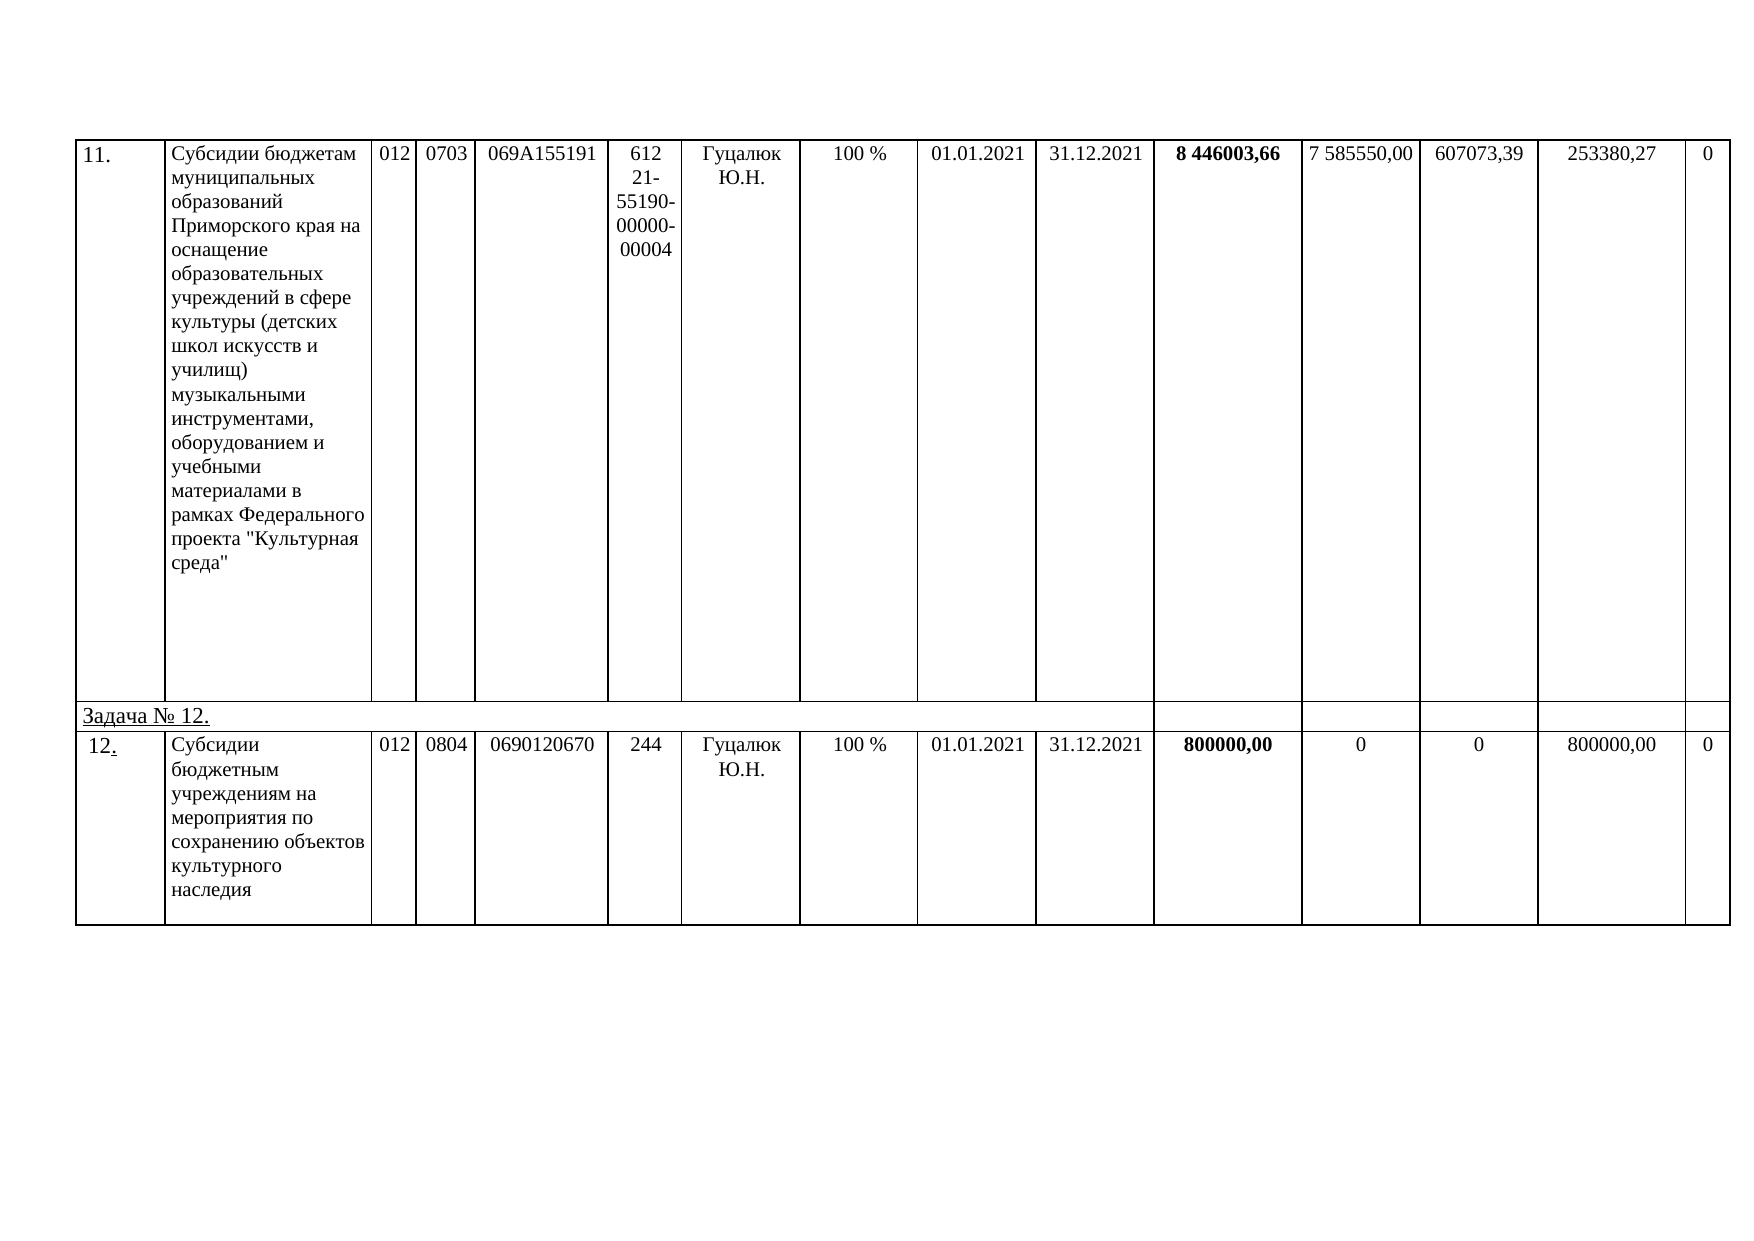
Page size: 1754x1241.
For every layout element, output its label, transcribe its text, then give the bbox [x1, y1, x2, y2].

table_cell 100 % [801, 141, 917, 701]
table_cell 244 [609, 732, 681, 924]
table_cell 0703 [417, 141, 474, 701]
table_cell [1303, 702, 1419, 731]
table_cell Гуцалюк Ю.Н. [682, 732, 799, 924]
table_cell 31.12.2021 [1037, 141, 1153, 701]
table_cell 012 [372, 141, 415, 701]
table_cell [1421, 702, 1537, 731]
table_cell 12. [77, 732, 164, 924]
table_cell 0 [1686, 141, 1729, 701]
table_cell Субсидии бюджетам муниципальных образований Приморского края на оснащение образовательных учреждений в сфере культуры (детских школ искусств и училищ) музыкальными инструментами, оборудованием и учебными материалами в рамках Федерального проекта "Культурная среда" [166, 141, 371, 701]
table_cell 0 [1421, 732, 1537, 924]
table_cell [1155, 702, 1301, 731]
table_cell Задача № 12. [77, 702, 1153, 731]
table_cell 612 21-55190-00000-00004 [609, 141, 681, 701]
table_cell 0 [1686, 732, 1729, 924]
table_cell 069А155191 [476, 141, 607, 701]
table_cell [1686, 702, 1729, 731]
table_cell 0690120670 [476, 732, 607, 924]
table_cell 7 585550,00 [1303, 141, 1419, 701]
table_cell 253380,27 [1539, 141, 1685, 701]
table_cell 607073,39 [1421, 141, 1537, 701]
table_cell 01.01.2021 [918, 141, 1035, 701]
table_cell 11. [77, 141, 164, 701]
table_cell 100 % [801, 732, 917, 924]
table_cell 0804 [417, 732, 474, 924]
table_cell 31.12.2021 [1037, 732, 1153, 924]
table_cell 0 [1303, 732, 1419, 924]
table_cell [1539, 702, 1685, 731]
table_cell 800000,00 [1539, 732, 1685, 924]
table_cell 800000,00 [1155, 732, 1301, 924]
table_cell Гуцалюк Ю.Н. [682, 141, 799, 701]
table_cell 8 446003,66 [1155, 141, 1301, 701]
table_cell 012 [372, 732, 415, 924]
table_cell 01.01.2021 [918, 732, 1035, 924]
table_cell Субсидии бюджетным учреждениям на мероприятия по сохранению объектов культурного наследия [166, 732, 371, 924]
